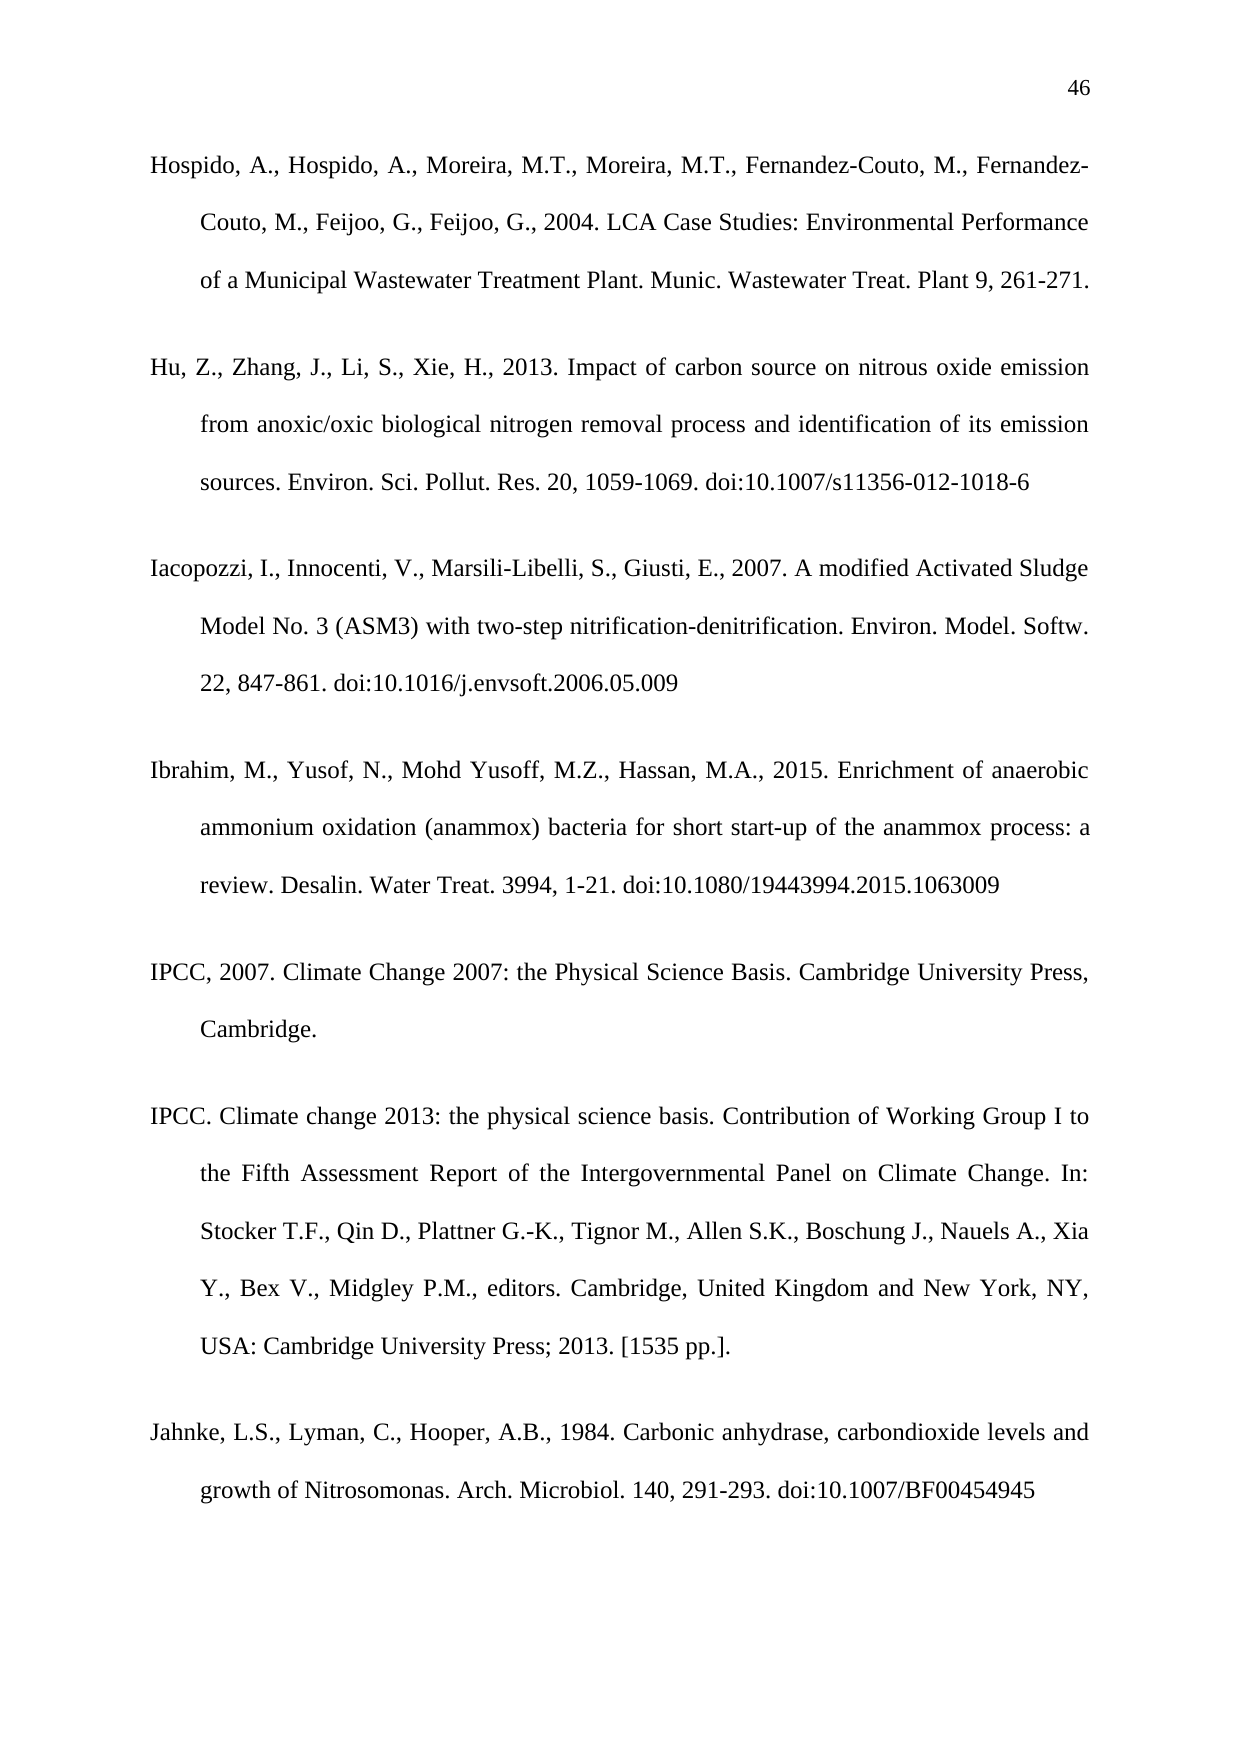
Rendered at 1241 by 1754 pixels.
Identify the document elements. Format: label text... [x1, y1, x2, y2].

text Ibrahim, M., Yusof, N., Mohd Yusoff, M.Z., Hassan, M.A., 2015. Enrichment of anaerobic ammonium oxidation (anammox) bacteria for short start-up of the anammox process: a review. Desalin. Water Treat. 3994, 1-21. doi:10.1080/19443994.2015.1063009 [150, 755, 1090, 899]
text IPCC. Climate change 2013: the physical science basis. Contribution of Working Group I to the Fifth Assessment Report of the Intergovernmental Panel on Climate Change. In: Stocker T.F., Qin D., Plattner G.-K., Tignor M., Allen S.K., Boschung J., Nauels A., Xia Y., Bex V., Midgley P.M., editors. Cambridge, United Kingdom and New York, NY, USA: Cambridge University Press; 2013. [1535 pp.]. [150, 1101, 1090, 1359]
text Hospido, A., Hospido, A., Moreira, M.T., Moreira, M.T., Fernandez-Couto, M., Fernandez-Couto, M., Feijoo, G., Feijoo, G., 2004. LCA Case Studies: Environmental Performance of a Municipal Wastewater Treatment Plant. Munic. Wastewater Treat. Plant 9, 261-271. [150, 150, 1090, 294]
text Hu, Z., Zhang, J., Li, S., Xie, H., 2013. Impact of carbon source on nitrous oxide emission from anoxic/oxic biological nitrogen removal process and identification of its emission sources. Environ. Sci. Pollut. Res. 20, 1059-1069. doi:10.1007/s11356-012-1018-6 [150, 352, 1090, 495]
text Iacopozzi, I., Innocenti, V., Marsili-Libelli, S., Giusti, E., 2007. A modified Activated Sludge Model No. 3 (ASM3) with two-step nitrification-denitrification. Environ. Model. Softw. 22, 847-861. doi:10.1016/j.envsoft.2006.05.009 [150, 553, 1090, 697]
text IPCC, 2007. Climate Change 2007: the Physical Science Basis. Cambridge University Press, Cambridge. [150, 957, 1090, 1043]
text Jahnke, L.S., Lyman, C., Hooper, A.B., 1984. Carbonic anhydrase, carbondioxide levels and growth of Nitrosomonas. Arch. Microbiol. 140, 291-293. doi:10.1007/BF00454945 [150, 1417, 1090, 1504]
